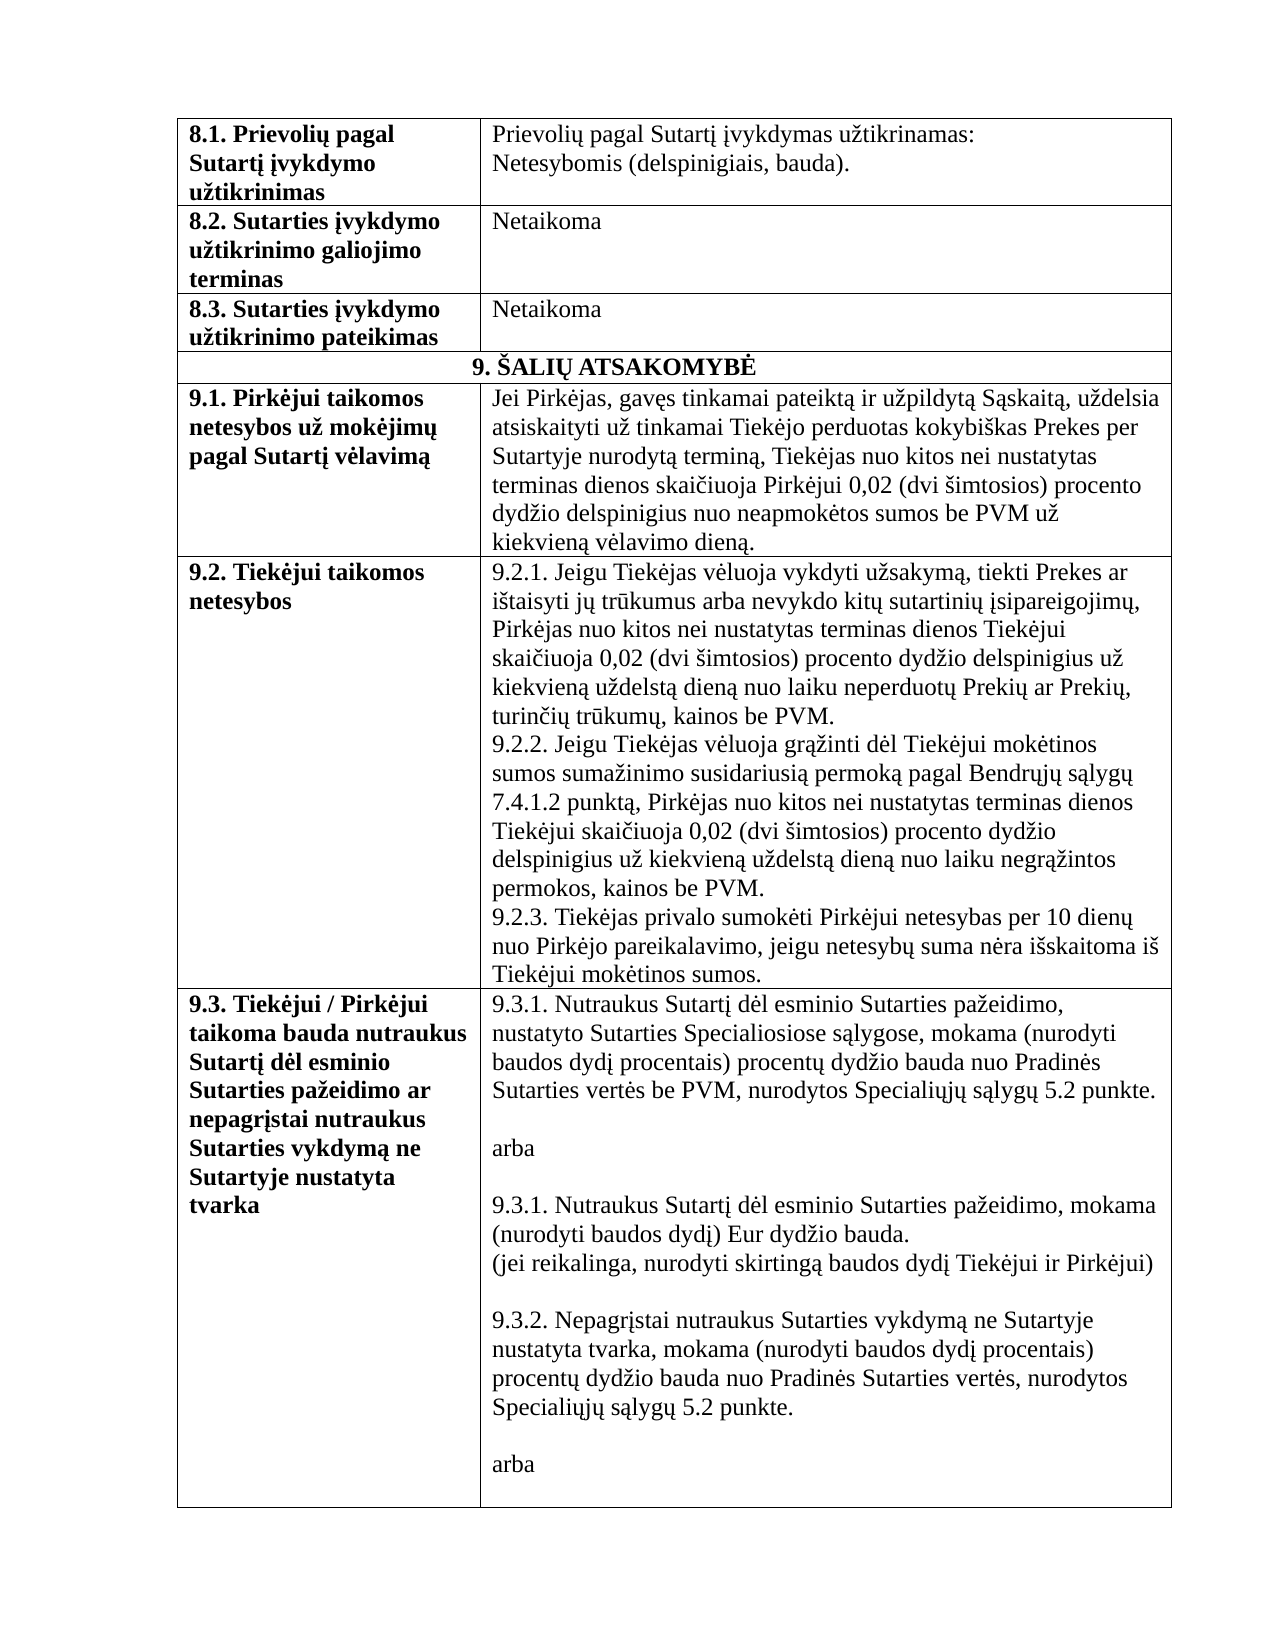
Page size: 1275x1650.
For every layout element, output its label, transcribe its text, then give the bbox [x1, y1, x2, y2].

table_cell 8.3. Sutarties įvykdymo užtikrinimo pateikimas [178, 294, 480, 351]
table_cell 9.1. Pirkėjui taikomos netesybos už mokėjimų pagal Sutartį vėlavimą [178, 384, 480, 556]
table_cell Prievolių pagal Sutartį įvykdymas užtikrinamas: Netesybomis (delspinigiais, bauda). [481, 119, 1171, 205]
table_cell 9.2. Tiekėjui taikomos netesybos [178, 557, 480, 988]
table_cell Netaikoma [481, 206, 1171, 293]
table_cell 8.1. Prievolių pagal Sutartį įvykdymo užtikrinimas [178, 119, 480, 205]
table_cell 9.2.1. Jeigu Tiekėjas vėluoja vykdyti užsakymą, tiekti Prekes ar ištaisyti jų trūkumus arba nevykdo kitų sutartinių įsipareigojimų, Pirkėjas nuo kitos nei nustatytas terminas dienos Tiekėjui skaičiuoja 0,02 (dvi šimtosios) procento dydžio delspinigius už kiekvieną uždelstą dieną nuo laiku neperduotų Prekių ar Prekių, turinčių trūkumų, kainos be PVM. 9.2.2. Jeigu Tiekėjas vėluoja grąžinti dėl Tiekėjui mokėtinos sumos sumažinimo susidariusią permoką pagal Bendrųjų sąlygų 7.4.1.2 punktą, Pirkėjas nuo kitos nei nustatytas terminas dienos Tiekėjui skaičiuoja 0,02 (dvi šimtosios) procento dydžio delspinigius už kiekvieną uždelstą dieną nuo laiku negrąžintos permokos, kainos be PVM. 9.2.3. Tiekėjas privalo sumokėti Pirkėjui netesybas per 10 dienų nuo Pirkėjo pareikalavimo, jeigu netesybų suma nėra išskaitoma iš Tiekėjui mokėtinos sumos. [481, 557, 1171, 988]
table_cell Netaikoma [481, 294, 1171, 351]
table_cell 8.2. Sutarties įvykdymo užtikrinimo galiojimo terminas [178, 206, 480, 293]
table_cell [481, 989, 1171, 1507]
table_cell 9. ŠALIŲ ATSAKOMYBĖ [178, 352, 1171, 382]
table_cell Jei Pirkėjas, gavęs tinkamai pateiktą ir užpildytą Sąskaitą, uždelsia atsiskaityti už tinkamai Tiekėjo perduotas kokybiškas Prekes per Sutartyje nurodytą terminą, Tiekėjas nuo kitos nei nustatytas terminas dienos skaičiuoja Pirkėjui 0,02 (dvi šimtosios) procento dydžio delspinigius nuo neapmokėtos sumos be PVM už kiekvieną vėlavimo dieną. [481, 384, 1171, 556]
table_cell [178, 989, 480, 1507]
